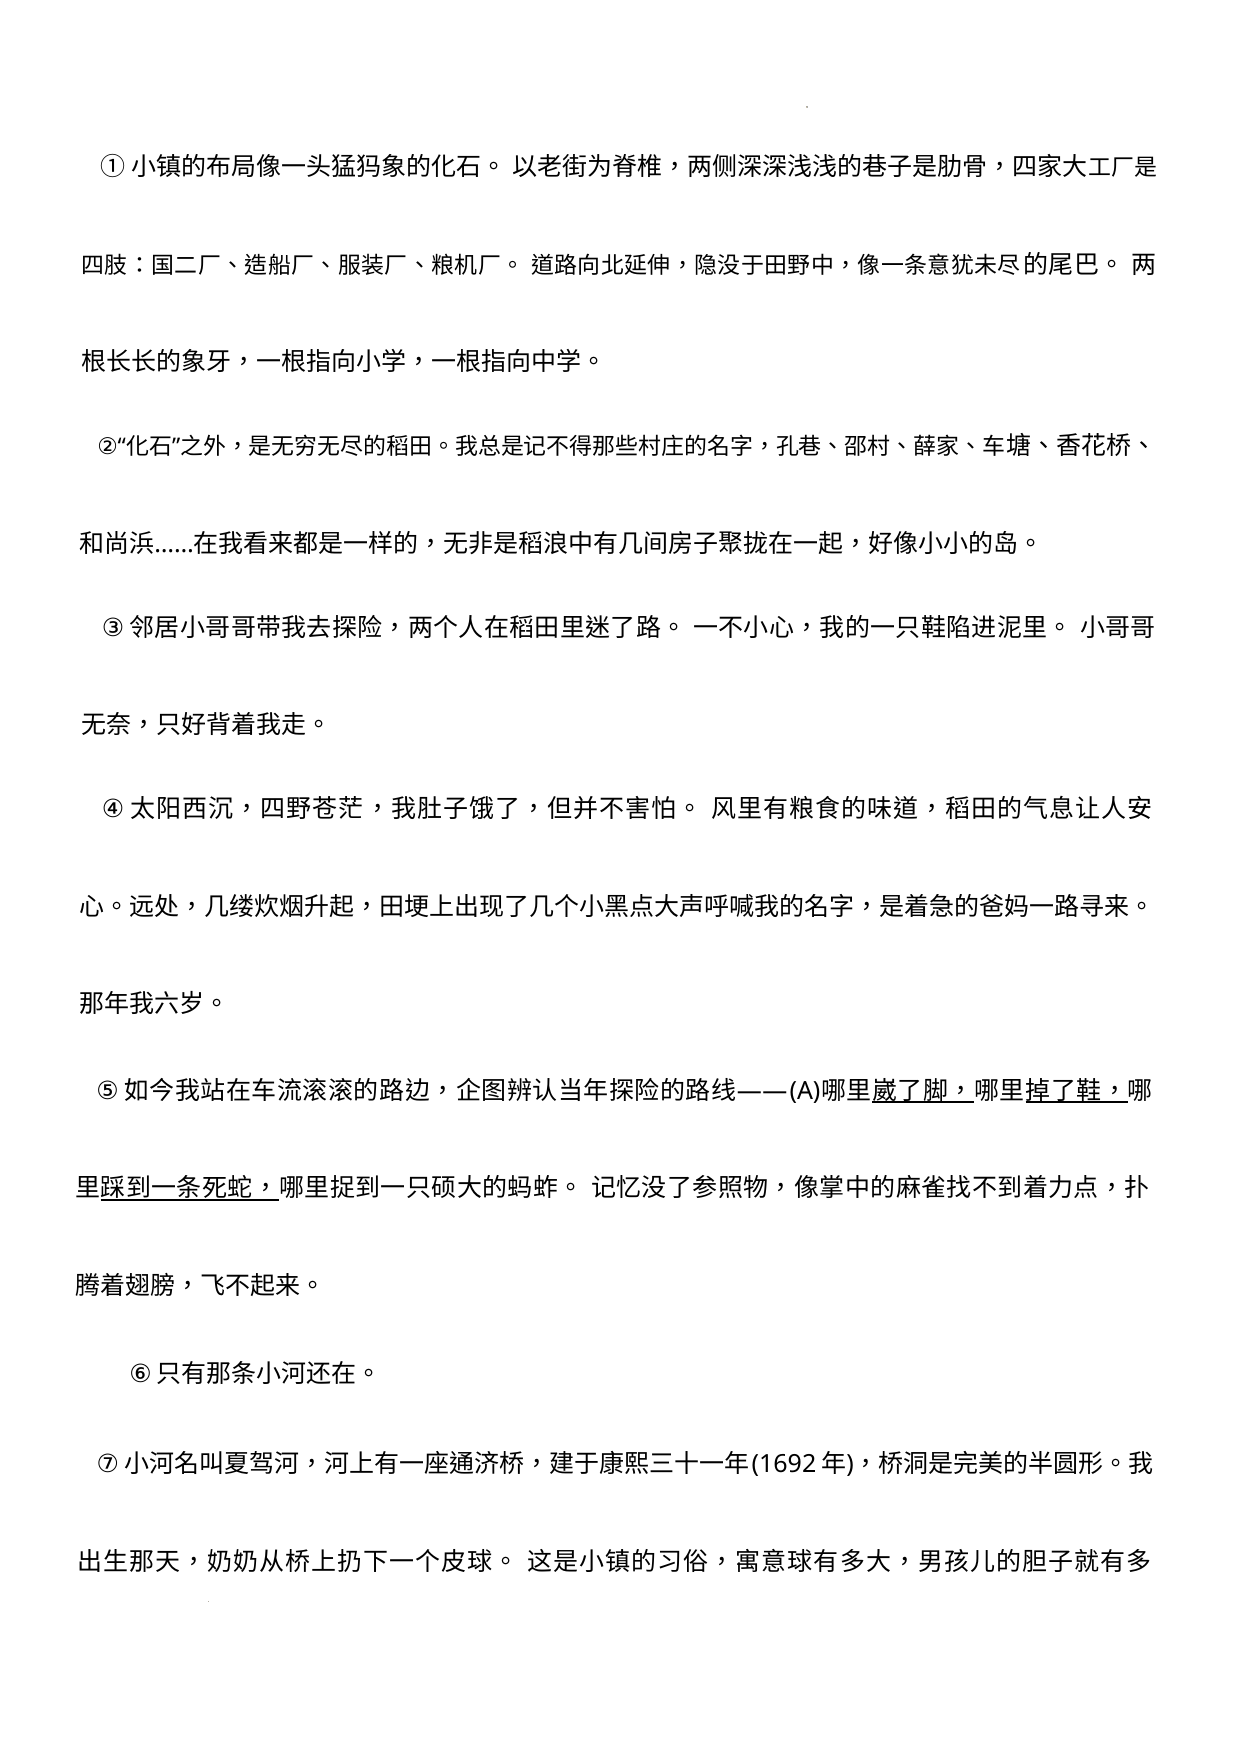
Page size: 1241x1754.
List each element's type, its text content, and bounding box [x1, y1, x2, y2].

text ③邻居小哥哥带我去探险，两个人在稻田里迷了路。 一不小心，我的一只鞋陷进泥里。 小哥哥无奈，只好背着我走。 [81, 594, 1157, 757]
text ④太阳西沉，四野苍茫，我肚子饿了，但并不害怕。 风里有粮食的味道，稻田的气息让人安心。远处，几缕炊烟升起，田埂上出现了几个小黑点大声呼喊我的名字，是着急的爸妈一路寻来。 那年我六岁。 [79, 776, 1155, 1036]
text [77, 1430, 1155, 1593]
text ①小镇的布局像一头猛犸象的化石。 以老街为脊椎，两侧深深浅浅的巷子是肋骨，四家大工厂是四肢：国二厂、造船厂、服装厂、粮机厂。 道路向北延伸，隐没于田野中，像一条意犹未尽的尾巴。 两根长长的象牙，一根指向小学，一根指向中学。 [81, 133, 1157, 393]
text ②“化石”之外，是无穷无尽的稻田。我总是记不得那些村庄的名字，孔巷、邵村、薛家、车塘、香花桥、和尚浜……在我看来都是一样的，无非是稻浪中有几间房子聚拢在一起，好像小小的岛。 [79, 413, 1157, 575]
text ⑤如今我站在车流滚滚的路边，企图辨认当年探险的路线——(A)哪里崴了脚，哪里掉了鞋，哪里踩到一条死蛇，哪里捉到一只硕大的蚂蚱。 记忆没了参照物，像掌中的麻雀找不到着力点，扑腾着翅膀，飞不起来。 [75, 1057, 1153, 1317]
text ⑥只有那条小河还在。 [129, 1340, 1165, 1405]
